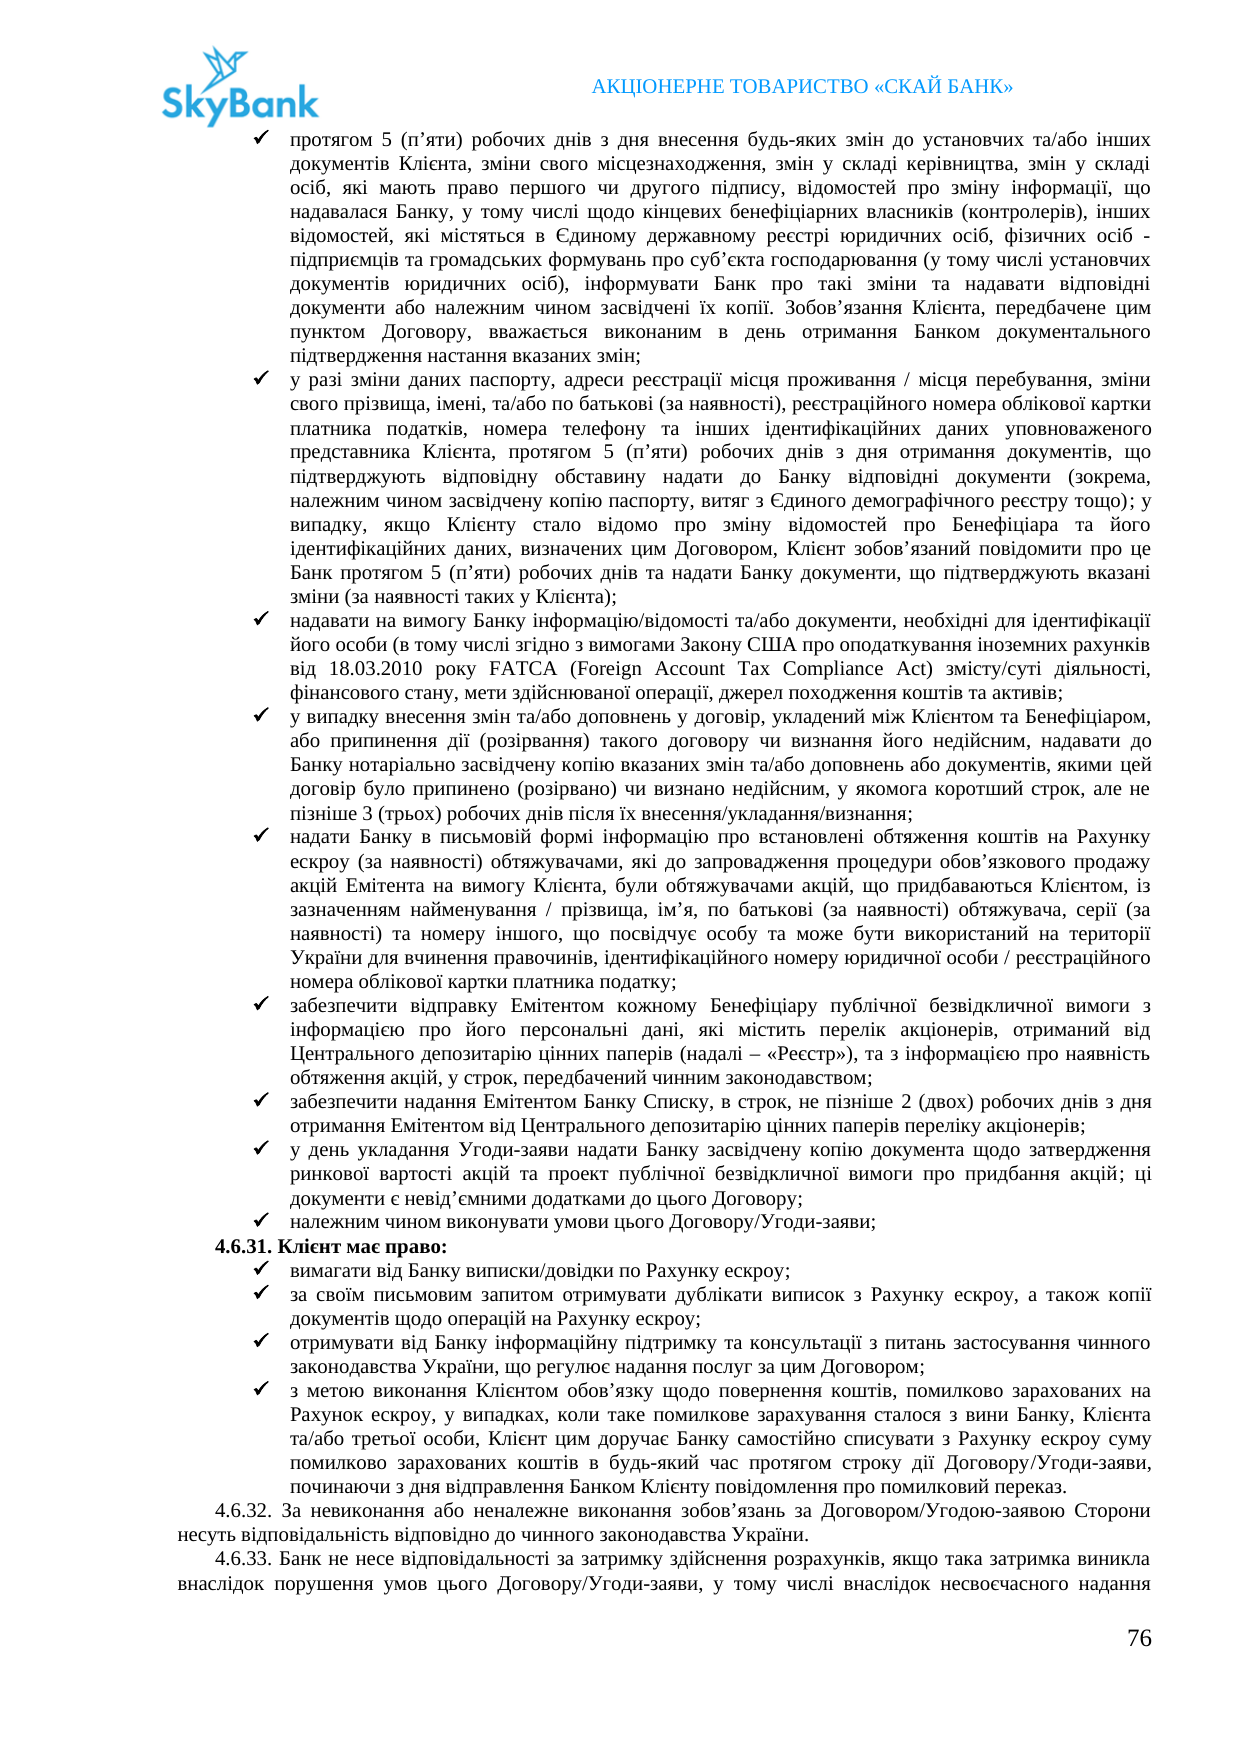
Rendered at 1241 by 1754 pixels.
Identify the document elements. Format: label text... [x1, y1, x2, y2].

list забезпечити відправку Емітентом кожному Бенефіціару публічної безвідкличної вимоги з інформацією про його персональні дані, які містить перелік акціонерів, отриманий від Центрального депозитарію цінних паперів (надалі – «Реєстр»), та з інформацією про наявність обтяження акцій, у строк, передбачений чинним законодавством; [252, 993, 1152, 1089]
text 4.6.32. За невиконання або неналежне виконання зобов’язань за Договором/Угодою-заявою Сторони несуть відповідальність відповідно до чинного законодавства України. [177, 1498, 1152, 1546]
picture [142, 35, 349, 140]
list з метою виконання Клієнтом обов’язку щодо повернення коштів, помилково зарахованих на Рахунок ескроу, у випадках, коли таке помилкове зарахування сталося з вини Банку, Клієнта та/або третьої особи, Клієнт цим доручає Банку самостійно списувати з Рахунку ескроу суму помилково зарахованих коштів в будь-який час протягом строку дії Договору/Угоди-заяви, починаючи з дня відправлення Банком Клієнту повідомлення про помилковий переказ. [252, 1378, 1152, 1498]
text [177, 1546, 1152, 1594]
list вимагати від Банку виписки/довідки по Рахунку ескроу; [252, 1258, 1152, 1282]
list отримувати від Банку інформаційну підтримку та консультації з питань застосування чинного законодавства України, що регулює надання послуг за цим Договором; [252, 1330, 1152, 1378]
text 4.6.31. Клієнт має право: [177, 1233, 1152, 1258]
list належним чином виконувати умови цього Договору/Угоди-заяви; [252, 1209, 1152, 1233]
list за своїм письмовим запитом отримувати дублікати виписок з Рахунку ескроу, а також копії документів щодо операцій на Рахунку ескроу; [252, 1282, 1152, 1330]
list у разі зміни даних паспорту, адреси реєстрації місця проживання / місця перебування, зміни свого прізвища, імені, та/або по батькові (за наявності), реєстраційного номера облікової картки платника податків, номера телефону та інших ідентифікаційних даних уповноваженого представника Клієнта, протягом 5 (п’яти) робочих днів з дня отримання документів, що підтверджують відповідну обставину надати до Банку відповідні документи (зокрема, належним чином засвідчену копію паспорту, витяг з Єдиного демографічного реєстру тощо); у випадку, якщо Клієнту стало відомо про зміну відомостей про Бенефіціара та його ідентифікаційних даних, визначених цим Договором, Клієнт зобов’язаний повідомити про це Банк протягом 5 (п’яти) робочих днів та надати Банку документи, що підтверджують вказані зміни (за наявності таких у Клієнта); [252, 367, 1152, 608]
list протягом 5 (п’яти) робочих днів з дня внесення будь-яких змін до установчих та/або інших документів Клієнта, зміни свого місцезнаходження, змін у складі керівництва, змін у складі осіб, які мають право першого чи другого підпису, відомостей про зміну інформації, що надавалася Банку, у тому числі щодо кінцевих бенефіціарних власників (контролерів), інших відомостей, які містяться в Єдиному державному реєстрі юридичних осіб, фізичних осіб - підприємців та громадських формувань про суб’єкта господарювання (у тому числі установчих документів юридичних осіб), інформувати Банк про такі зміни та надавати відповідні документи або належним чином засвідчені їх копії. Зобов’язання Клієнта, передбачене цим пунктом Договору, вважається виконаним в день отримання Банком документального підтвердження настання вказаних змін; [252, 127, 1152, 367]
list надавати на вимогу Банку інформацію/відомості та/або документи, необхідні для ідентифікації його особи (в тому числі згідно з вимогами Закону США про оподаткування іноземних рахунків від 18.03.2010 року FATCA (Foreign Account Tax Compliance Act) змісту/суті діяльності, фінансового стану, мети здійснюваної операції, джерел походження коштів та активів; [252, 608, 1152, 704]
list у день укладання Угоди-заяви надати Банку засвідчену копію документа щодо затвердження ринкової вартості акцій та проект публічної безвідкличної вимоги про придбання акцій; ці документи є невід’ємними додатками до цього Договору; [252, 1137, 1152, 1209]
list забезпечити надання Емітентом Банку Списку, в строк, не пізніше 2 (двох) робочих днів з дня отримання Емітентом від Центрального депозитарію цінних паперів переліку акціонерів; [252, 1089, 1152, 1137]
list надати Банку в письмовій формі інформацію про встановлені обтяження коштів на Рахунку ескроу (за наявності) обтяжувачами, які до запровадження процедури обов’язкового продажу акцій Емітента на вимогу Клієнта, були обтяжувачами акцій, що придбаваються Клієнтом, із зазначенням найменування / прізвища, ім’я, по батькові (за наявності) обтяжувача, серії (за наявності) та номеру іншого, що посвідчує особу та може бути використаний на території України для вчинення правочинів, ідентифікаційного номеру юридичної особи / реєстраційного номера облікової картки платника податку; [252, 824, 1152, 993]
list у випадку внесення змін та/або доповнень у договір, укладений між Клієнтом та Бенефіціаром, або припинення дії (розірвання) такого договору чи визнання його недійсним, надавати до Банку нотаріально засвідчену копію вказаних змін та/або доповнень або документів, якими цей договір було припинено (розірвано) чи визнано недійсним, у якомога коротший строк, але не пізніше 3 (трьох) робочих днів після їх внесення/укладання/визнання; [252, 704, 1152, 824]
